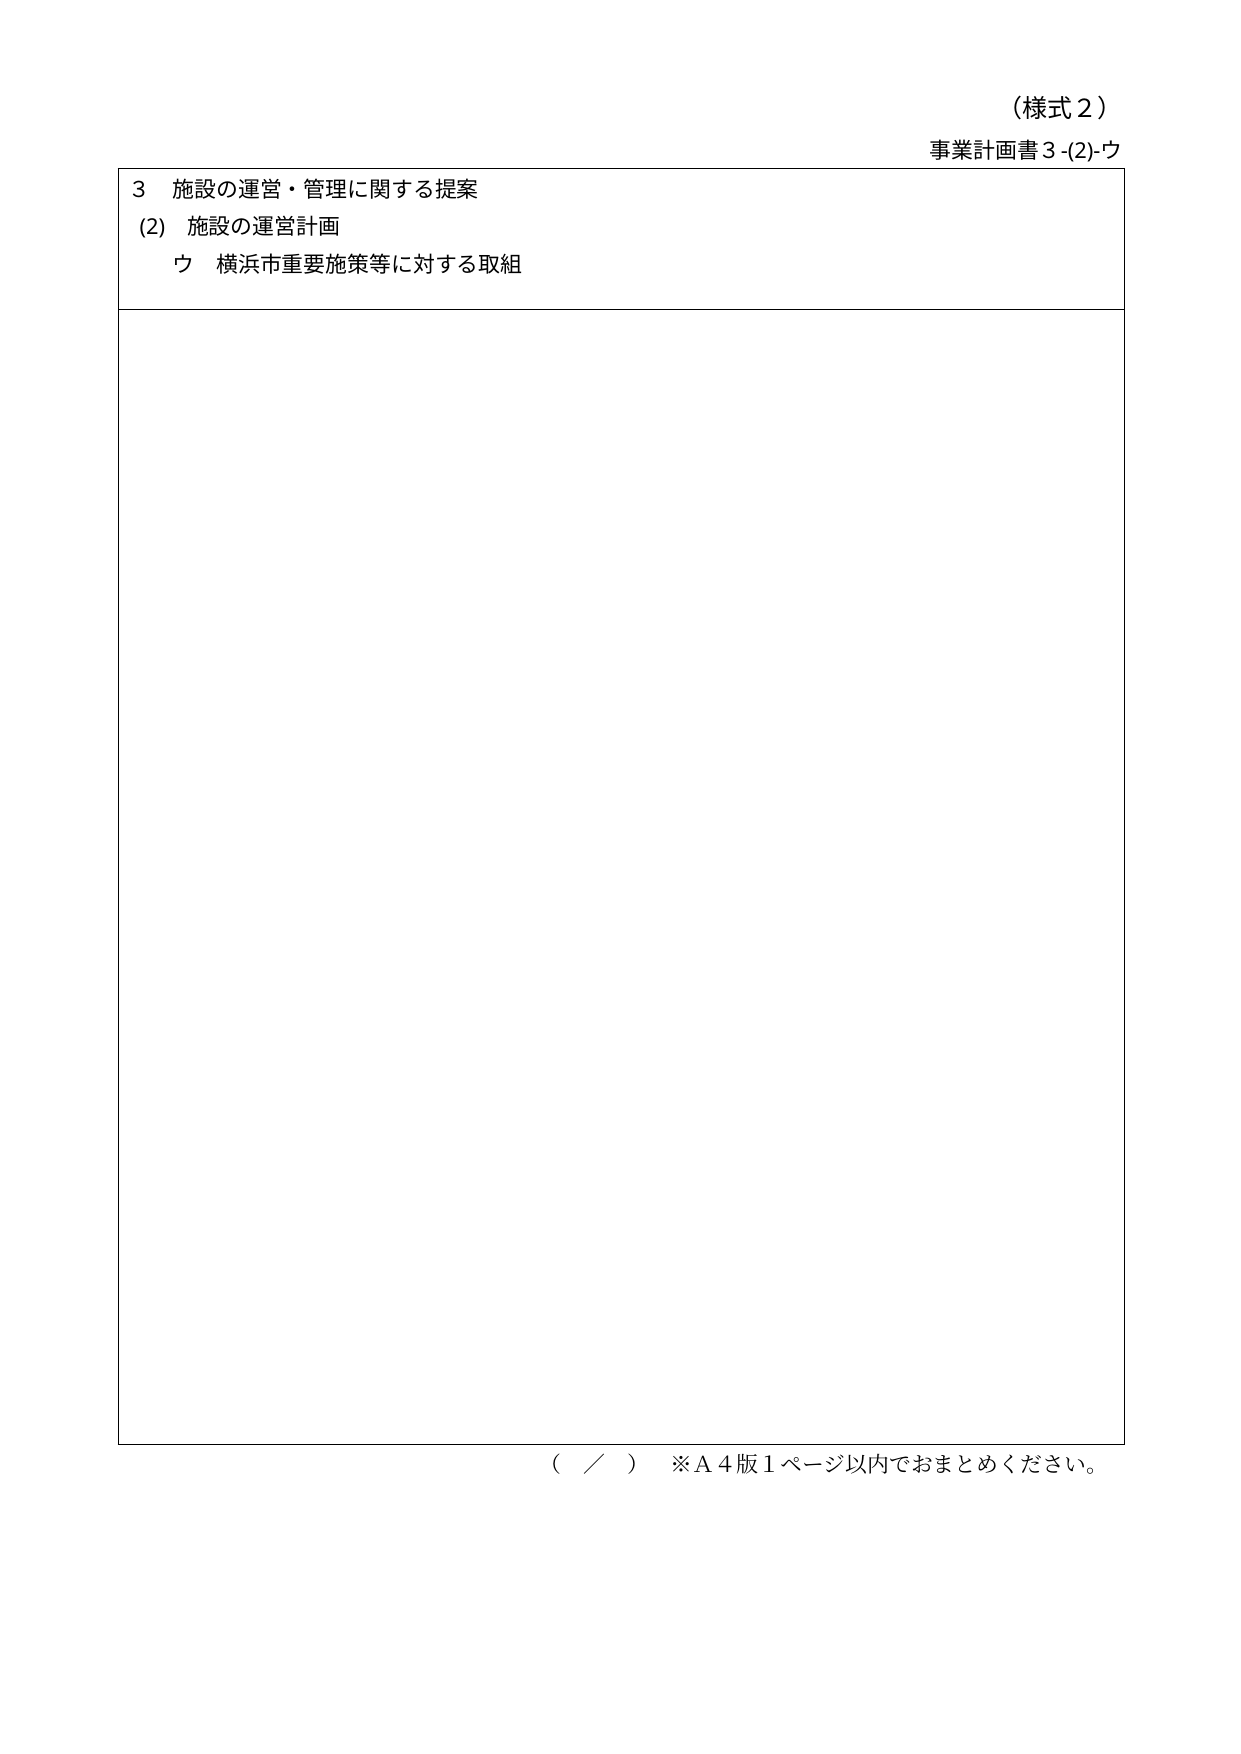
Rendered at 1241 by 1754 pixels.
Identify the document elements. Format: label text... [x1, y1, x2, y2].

table_header ３ 施設の運営・管理に関する提案 (2) 施設の運営計画 ウ 横浜市重要施策等に対する取組 [119, 169, 1124, 308]
text （ ／ ） ※Ａ４版１ページ以内でおまとめください。 [118, 1445, 1107, 1482]
table_cell [119, 310, 1124, 1444]
text 事業計画書３-(2)-ウ [118, 130, 1122, 168]
